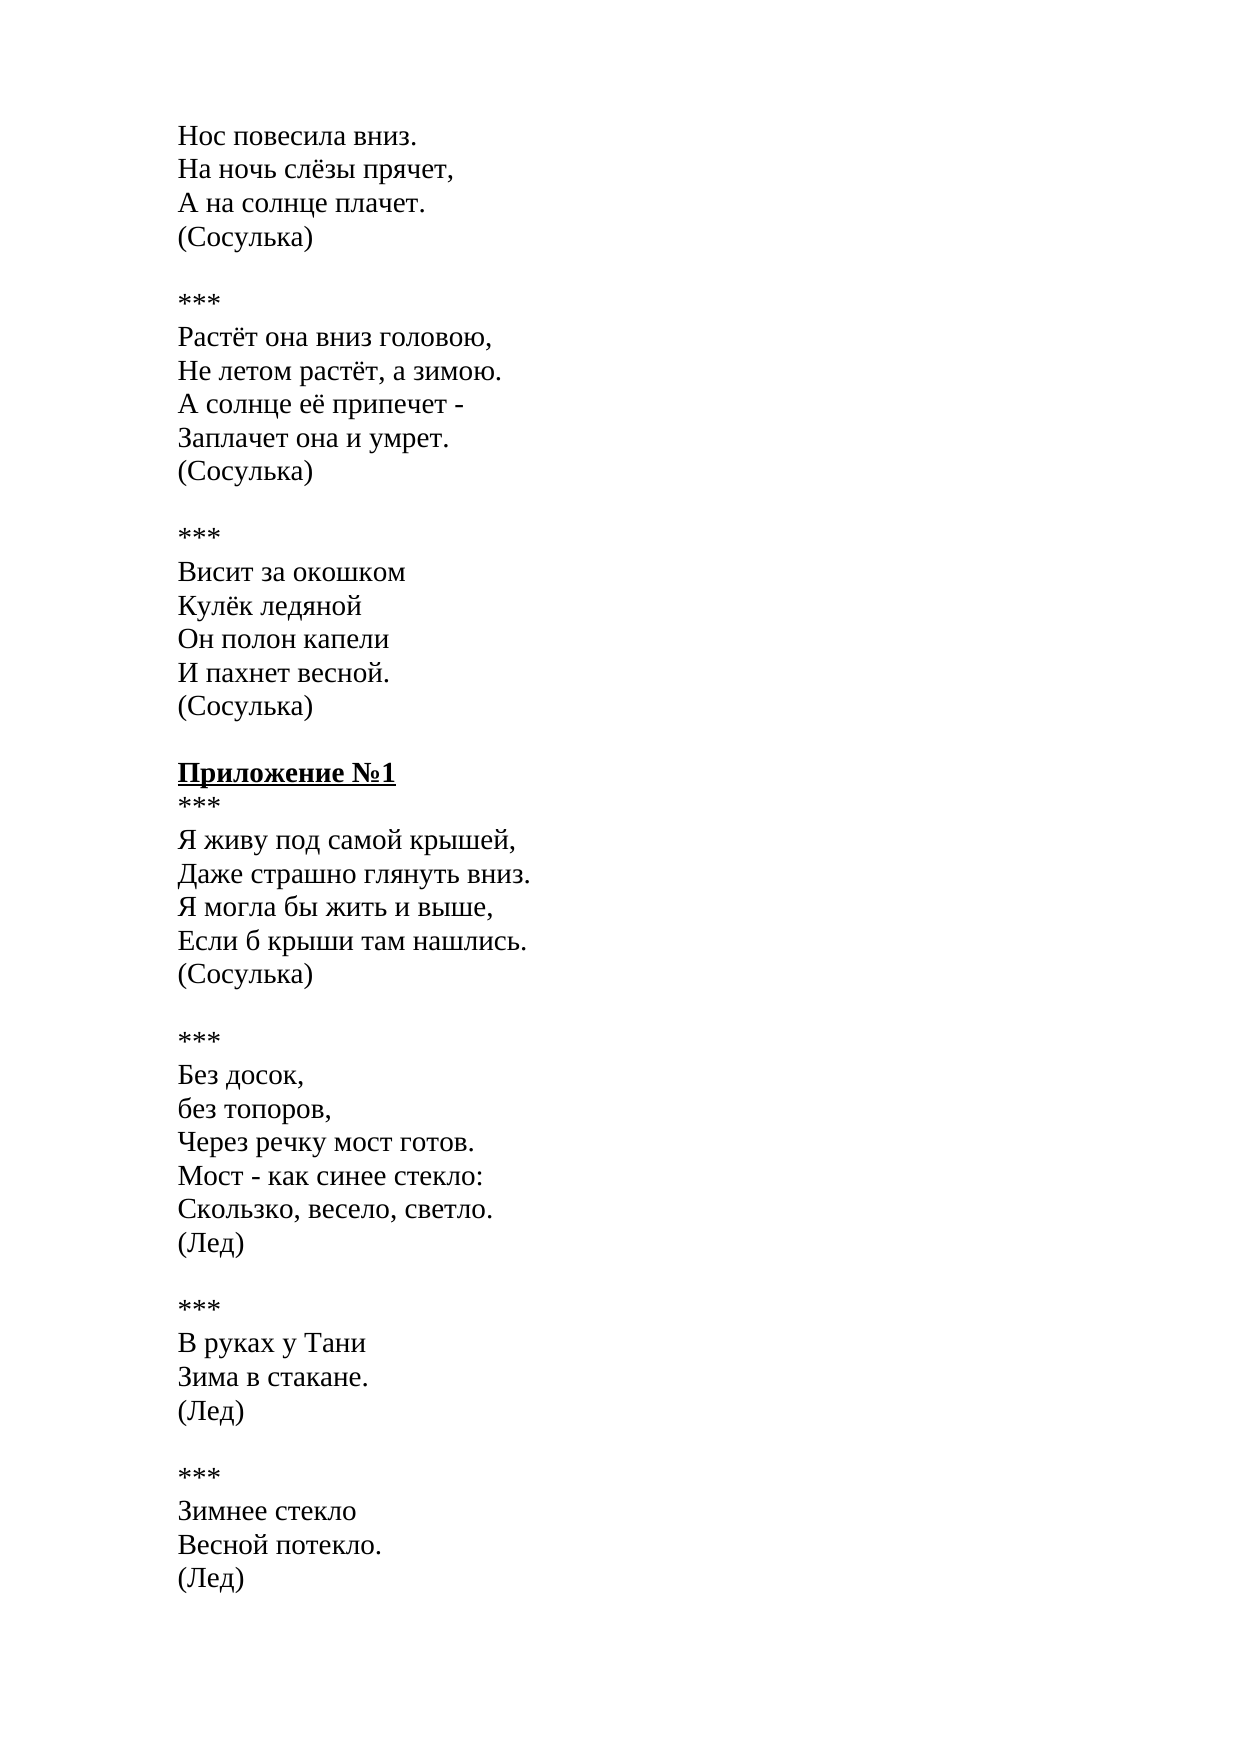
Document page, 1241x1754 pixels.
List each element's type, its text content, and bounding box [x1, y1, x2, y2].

text Я могла бы жить и выше, [177, 889, 1152, 923]
text Скользко, весело, светло. [177, 1191, 1152, 1225]
text На ночь слёзы прячет, [177, 152, 1152, 185]
text *** [177, 521, 1152, 554]
text *** [177, 1292, 1152, 1326]
text (Сосулька) [177, 453, 1152, 487]
text В руках у Тани [177, 1326, 1152, 1359]
text Весной потекло. [177, 1527, 1152, 1560]
text Заплачет она и умрет. [177, 420, 1152, 453]
text Кулёк ледяной [177, 588, 1152, 621]
text Если б крыши там нашлись. [177, 923, 1152, 957]
text (Лед) [177, 1560, 1152, 1594]
text Он полон капели [177, 621, 1152, 655]
text Мост - как синее стекло: [177, 1158, 1152, 1191]
text Не летом растёт, а зимою. [177, 353, 1152, 386]
text Зимнее стекло [177, 1493, 1152, 1527]
text (Сосулька) [177, 688, 1152, 722]
text Приложение №1 [177, 755, 1152, 789]
text (Лед) [177, 1225, 1152, 1258]
text А на солнце плачет. [177, 185, 1152, 219]
text Без досок, [177, 1057, 1152, 1091]
text (Сосулька) [177, 219, 1152, 252]
text Нос повесила вниз. [177, 118, 1152, 152]
text Висит за окошком [177, 554, 1152, 588]
text *** [177, 286, 1152, 319]
text без топоров, [177, 1091, 1152, 1124]
text Я живу под самой крышей, [177, 822, 1152, 856]
text Даже страшно глянуть вниз. [177, 856, 1152, 889]
text (Сосулька) [177, 957, 1152, 990]
text Растёт она вниз головою, [177, 319, 1152, 353]
text Зима в стакане. [177, 1359, 1152, 1393]
text *** [177, 1024, 1152, 1057]
text И пахнет весной. [177, 655, 1152, 688]
text А солнце её припечет - [177, 386, 1152, 420]
text *** [177, 789, 1152, 822]
text (Лед) [177, 1393, 1152, 1426]
text Через речку мост готов. [177, 1124, 1152, 1158]
text *** [177, 1460, 1152, 1493]
